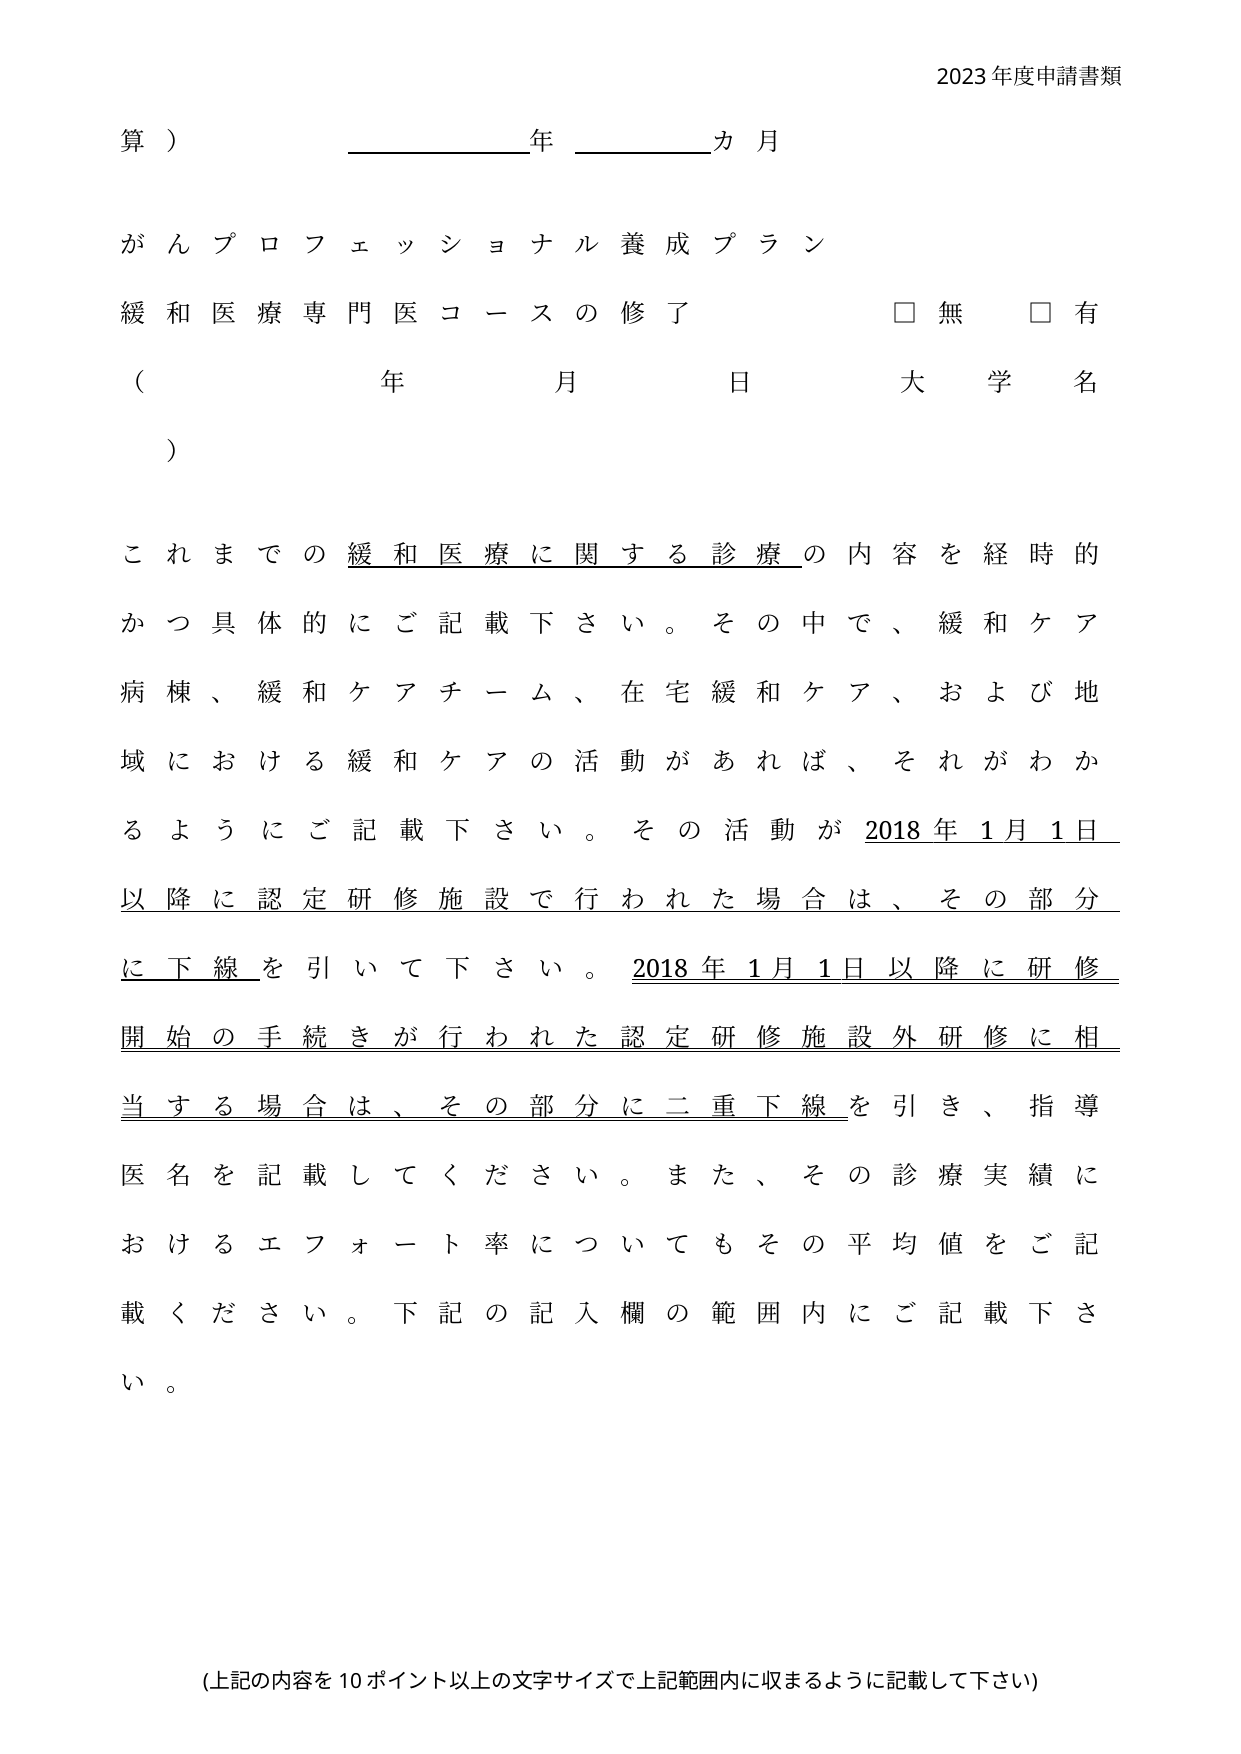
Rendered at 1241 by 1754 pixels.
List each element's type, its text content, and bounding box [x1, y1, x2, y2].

text これまでの緩和医療に関する診療の内容を経時的かつ具体的にご記載下さい。その中で、緩和ケア病棟、緩和ケアチーム、在宅緩和ケア、および地域における緩和ケアの活動があれば、それがわかるようにご記載下さい。その活動が2018年1月1日以降に認定研修施設で行われた場合は、その部分に下線を引いて下さい。2018年1月1日以降に研修開始の手続きが行われた認定研修施設外研修に相当する場合は、その部分に二重下線を引き、指導医名を記載してください。また、その診療実績におけるエフォート率についてもその平均値をご記載ください。下記の記入欄の範囲内にご記載下さい。 [121, 518, 1120, 911]
text これまでの緩和医療に関する診療の内容を経時的かつ具体的にご記載下さい。その中で、緩和ケア病棟、緩和ケアチーム、在宅緩和ケア、および地域における緩和ケアの活動があれば、それがわかるようにご記載下さい。その活動が2018年1月1日以降に認定研修施設で行われた場合は、その部分に下線を引いて下さい。2018年1月1日以降に研修開始の手続きが行われた認定研修施設外研修に相当する場合は、その部分に二重下線を引き、指導医名を記載してください。また、その診療実績におけるエフォート率についてもその平均値をご記載ください。下記の記入欄の範囲内にご記載下さい。 [121, 1052, 1120, 1415]
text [121, 105, 1120, 174]
text これまでの緩和医療に関する診療の内容を経時的かつ具体的にご記載下さい。その中で、緩和ケア病棟、緩和ケアチーム、在宅緩和ケア、および地域における緩和ケアの活動があれば、それがわかるようにご記載下さい。その活動が2018年1月1日以降に認定研修施設で行われた場合は、その部分に下線を引いて下さい。2018年1月1日以降に研修開始の手続きが行われた認定研修施設外研修に相当する場合は、その部分に二重下線を引き、指導医名を記載してください。また、その診療実績におけるエフォート率についてもその平均値をご記載ください。下記の記入欄の範囲内にご記載下さい。 [121, 912, 1120, 1048]
text がんプロフェッショナル養成プラン [121, 208, 1120, 277]
text 緩和医療専門医コースの修了 □無 □有（ 年 月 日 大学名 ） [121, 277, 1120, 484]
